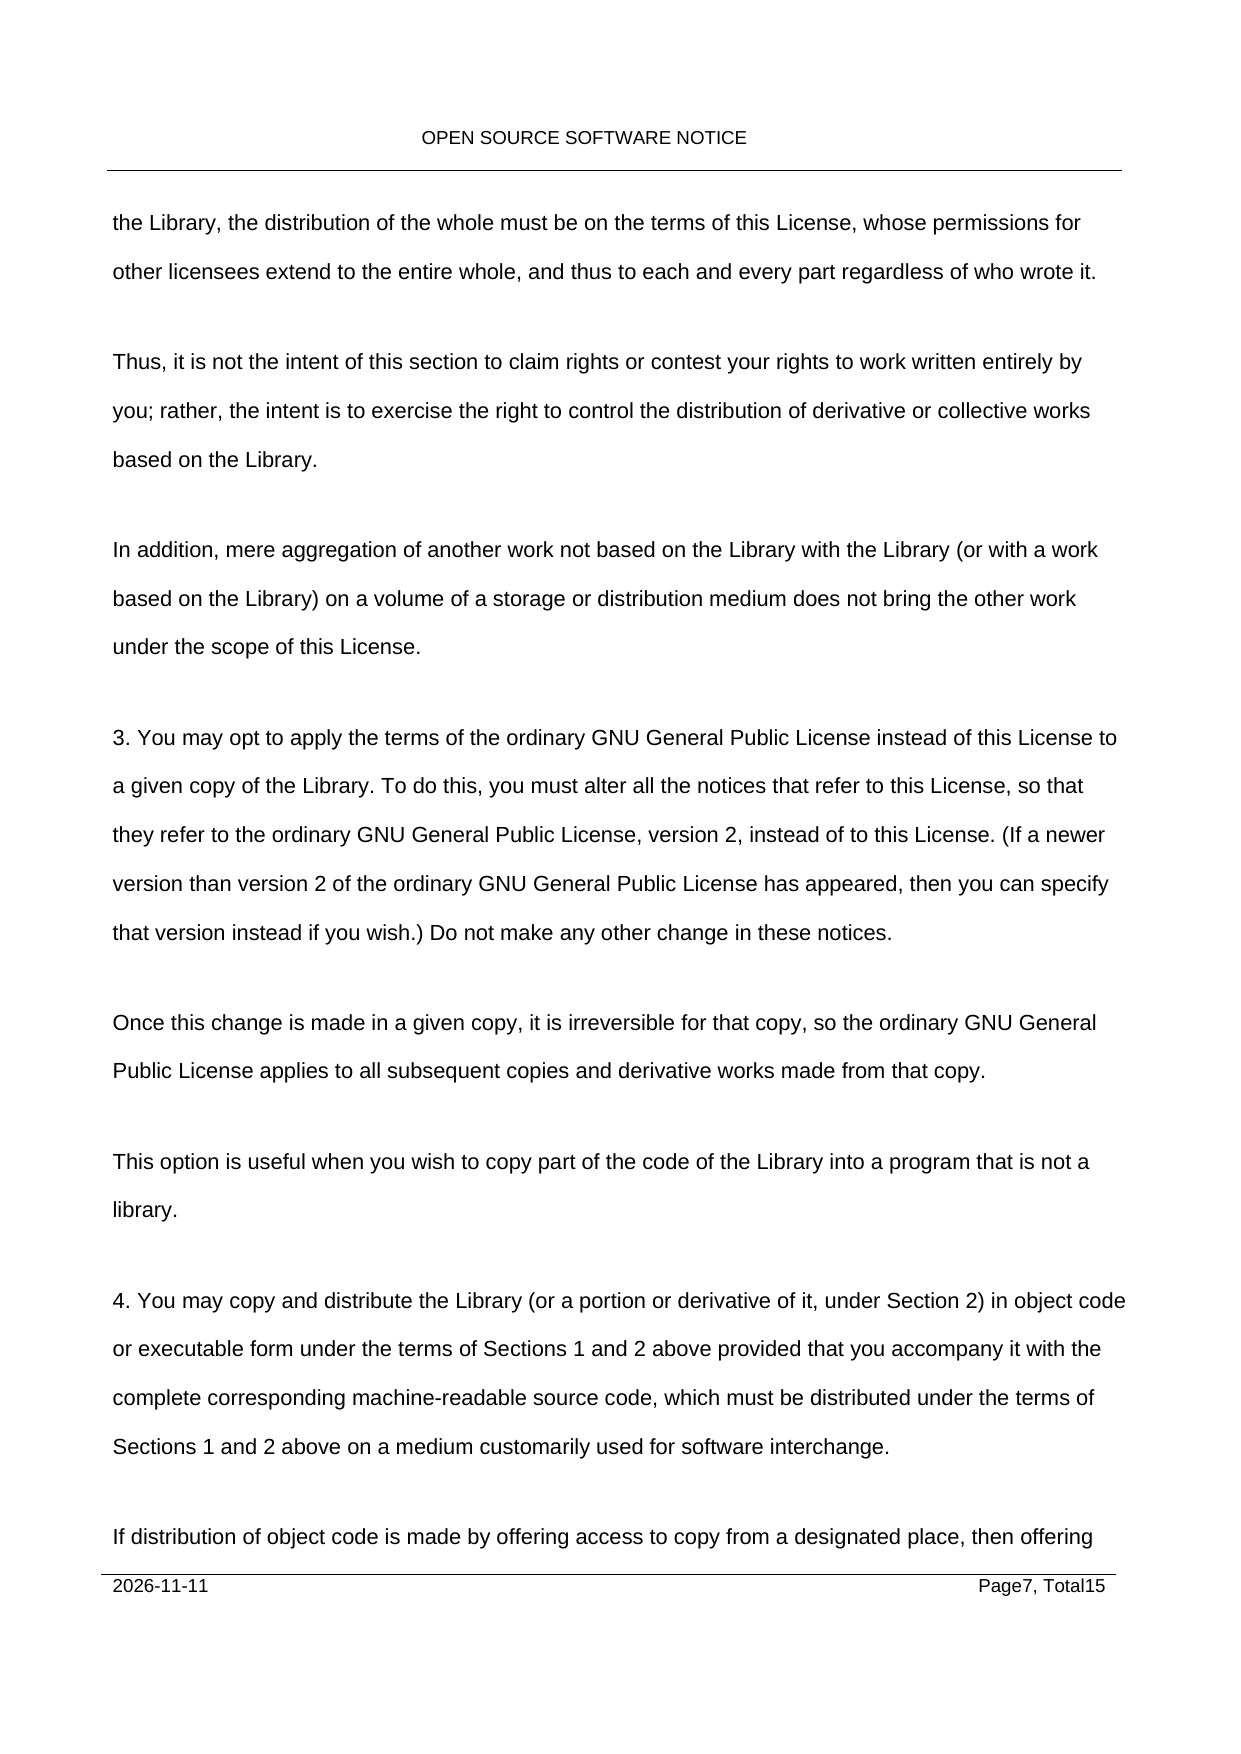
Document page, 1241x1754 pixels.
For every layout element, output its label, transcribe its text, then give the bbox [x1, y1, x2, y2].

text This option is useful when you wish to copy part of the code of the Library into a program that is not a library. [112, 1145, 1128, 1226]
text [112, 1520, 1128, 1553]
text In addition, mere aggregation of another work not based on the Library with the Library (or with a work based on the Library) on a volume of a storage or distribution medium does not bring the other work under the scope of this License. [112, 533, 1128, 663]
text 3. You may opt to apply the terms of the ordinary GNU General Public License instead of this License to a given copy of the Library. To do this, you must alter all the notices that refer to this License, so that they refer to the ordinary GNU General Public License, version 2, instead of to this License. (If a newer version than version 2 of the ordinary GNU General Public License has appeared, then you can specify that version instead if you wish.) Do not make any other change in these notices. [112, 721, 1128, 948]
text Thus, it is not the intent of this section to claim rights or contest your rights to work written entirely by you; rather, the intent is to exercise the right to control the distribution of derivative or collective works based on the Library. [112, 345, 1128, 475]
text 4. You may copy and distribute the Library (or a portion or derivative of it, under Section 2) in object code or executable form under the terms of Sections 1 and 2 above provided that you accompany it with the complete corresponding machine-readable source code, which must be distributed under the terms of Sections 1 and 2 above on a medium customarily used for software interchange. [112, 1284, 1128, 1463]
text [112, 206, 1128, 288]
text Once this change is made in a given copy, it is irreversible for that copy, so the ordinary GNU General Public License applies to all subsequent copies and derivative works made from that copy. [112, 1006, 1128, 1087]
